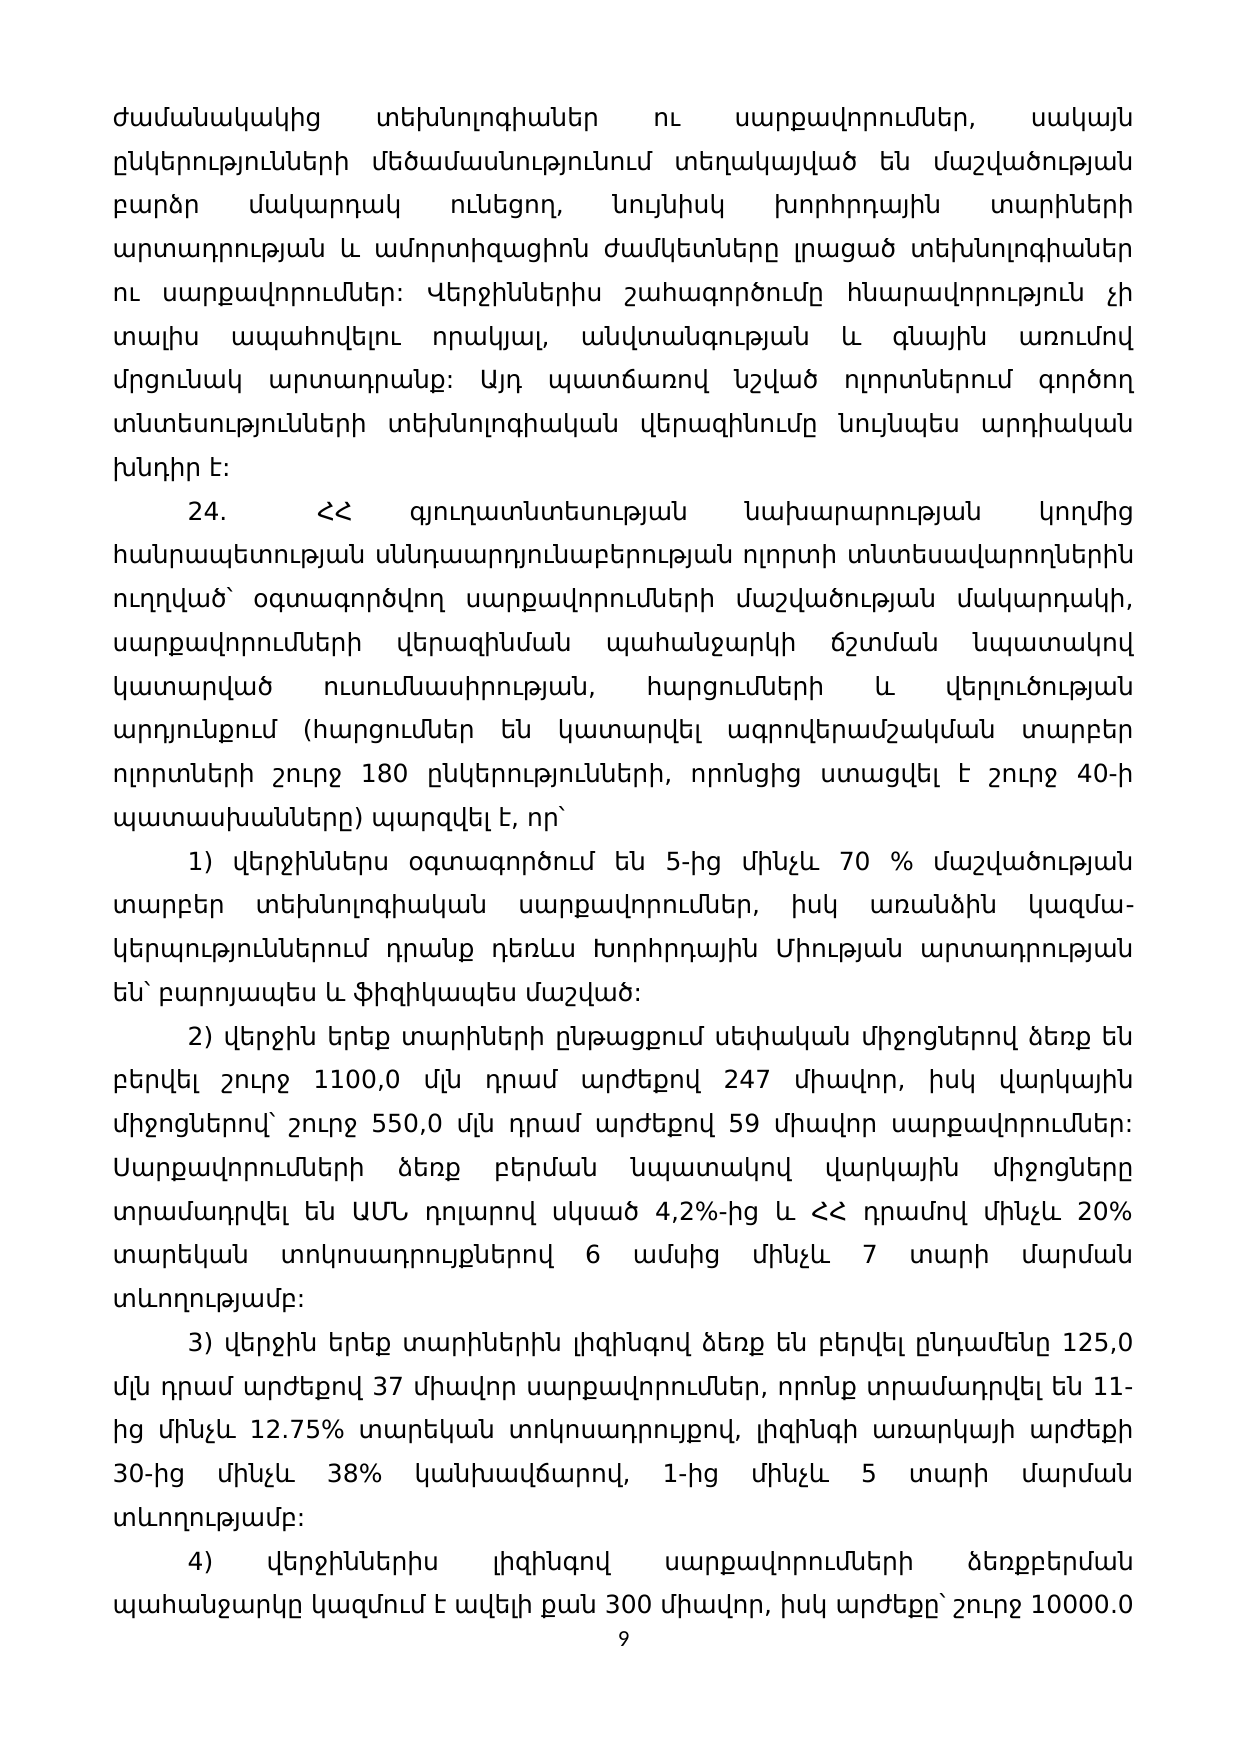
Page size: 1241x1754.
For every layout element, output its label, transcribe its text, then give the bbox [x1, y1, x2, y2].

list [112, 103, 1134, 482]
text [112, 1547, 1134, 1620]
text 2) վերջին երեք տարիների ընթացքում սեփական միջոցներով ձեռք են բերվել շուրջ 1100,0 մլն դրամ արժեքով 247 միավոր, իսկ վարկային միջոցներով՝ շուրջ 550,0 մլն դրամ արժեքով 59 միավոր սարքավորումներ: Սարքավորումների ձեռք բերման նպատակով վարկային միջոցները տրամադրվել են ԱՄՆ դոլարով սկսած 4,2%-ից և ՀՀ դրամով մինչև 20% տարեկան տոկոսադրույքներով 6 ամսից մինչև 7 տարի մարման տևողությամբ: [112, 1022, 1134, 1313]
list ՀՀ գյուղատնտեսության նախարարության կողմից հանրապետության սննդաարդյունաբերության ոլորտի տնտեսավարողներին ուղղված՝ օգտագործվող սարքավորումների մաշվածության մակարդակի, սարքավորումների վերազինման պահանջարկի ճշտման նպատակով կատարված ուսումնասիրության, հարցումների և վերլուծության արդյունքում (հարցումներ են կատարվել ագրովերամշակման տարբեր ոլորտների շուրջ 180 ընկերությունների, որոնցից ստացվել է շուրջ 40-ի պատասխանները) պարզվել է, որ՝ [112, 497, 1134, 832]
text 3) վերջին երեք տարիներին լիզինգով ձեռք են բերվել ընդամենը 125,0 մլն դրամ արժեքով 37 միավոր սարքավորումներ, որոնք տրամադրվել են 11-ից մինչև 12.75% տարեկան տոկոսադրույքով, լիզինգի առարկայի արժեքի 30-ից մինչև 38% կանխավճարով, 1-ից մինչև 5 տարի մարման տևողությամբ: [112, 1328, 1134, 1532]
text 1) վերջիններս օգտագործում են 5-ից մինչև 70 % մաշվածության տարբեր տեխնոլոգիական սարքավորումներ, իսկ առանձին կազմակերպություններում դրանք դեռևս Խորհրդային Միության արտադրության են՝ բարոյապես և ֆիզիկապես մաշված: [112, 847, 1134, 1007]
